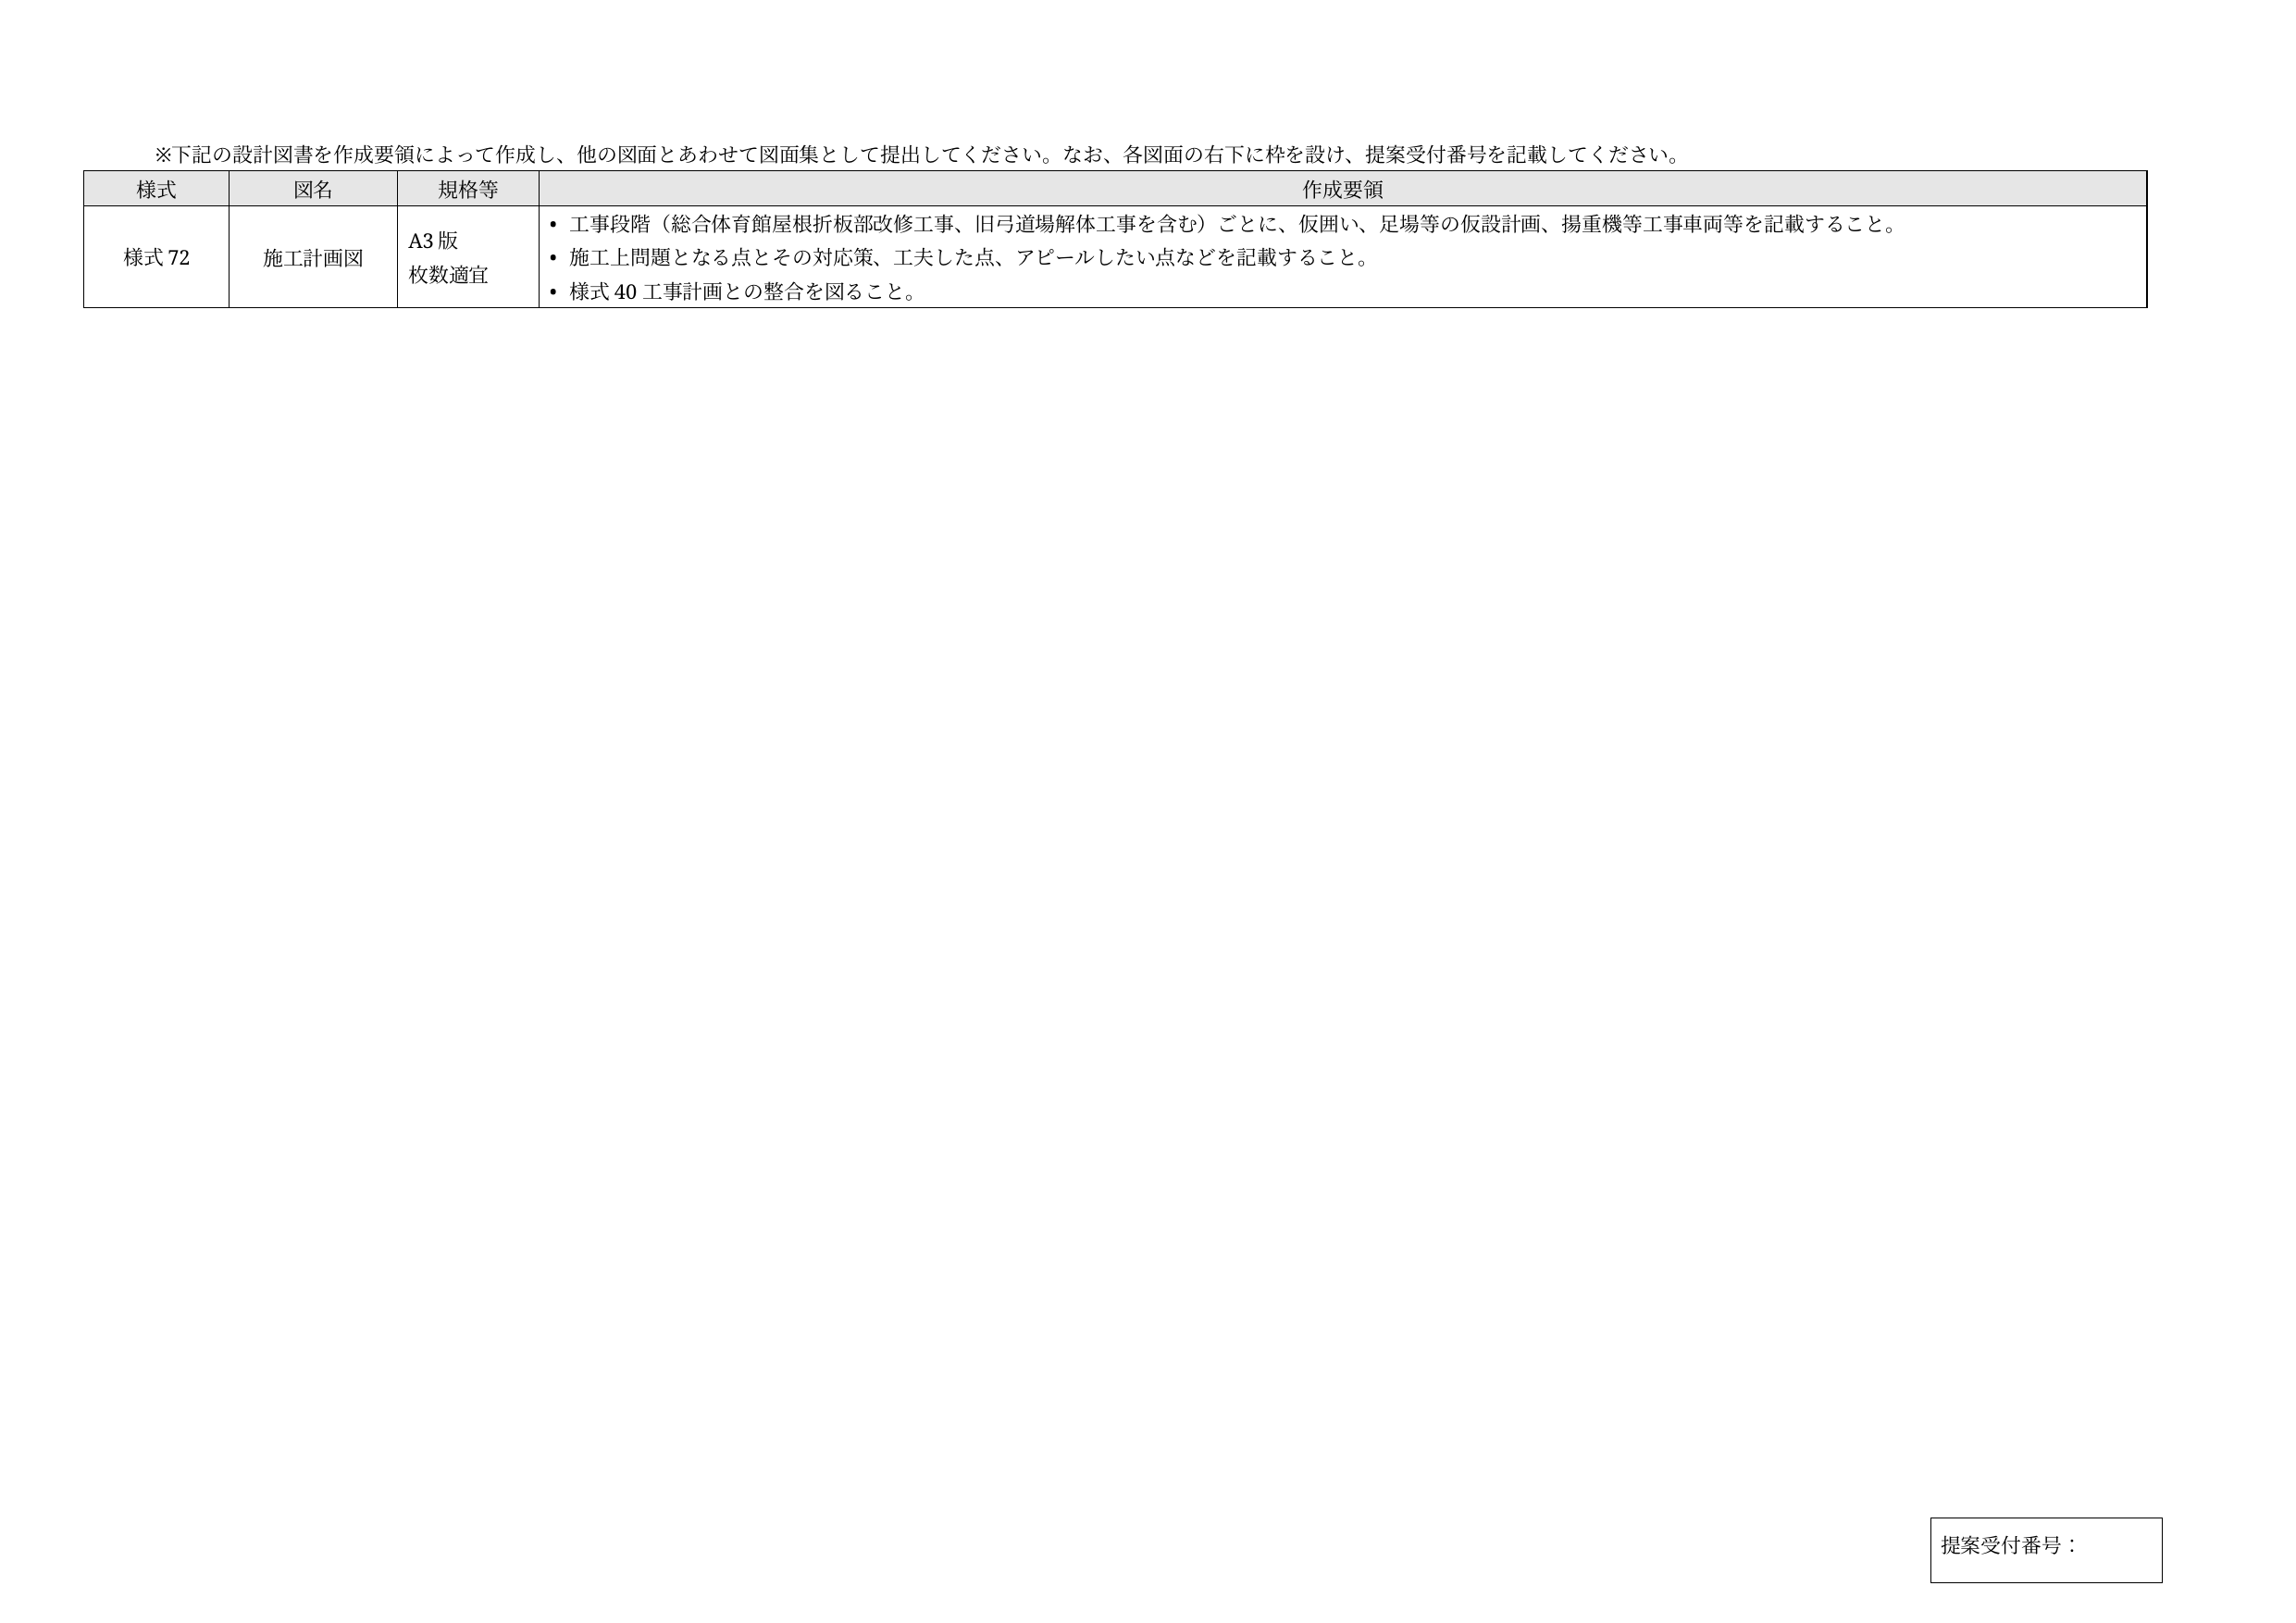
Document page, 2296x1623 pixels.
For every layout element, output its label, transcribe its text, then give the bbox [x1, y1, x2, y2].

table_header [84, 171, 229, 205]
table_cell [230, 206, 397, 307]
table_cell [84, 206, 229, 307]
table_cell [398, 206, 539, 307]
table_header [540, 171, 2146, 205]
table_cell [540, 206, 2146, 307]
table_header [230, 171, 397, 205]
text ※下記の設計図書を作成要領によって作成し、他の図面とあわせて図面集として提出してください。なお、各図面の右下に枠を設け、提案受付番号を記載してください。 [135, 137, 2163, 170]
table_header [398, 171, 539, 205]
